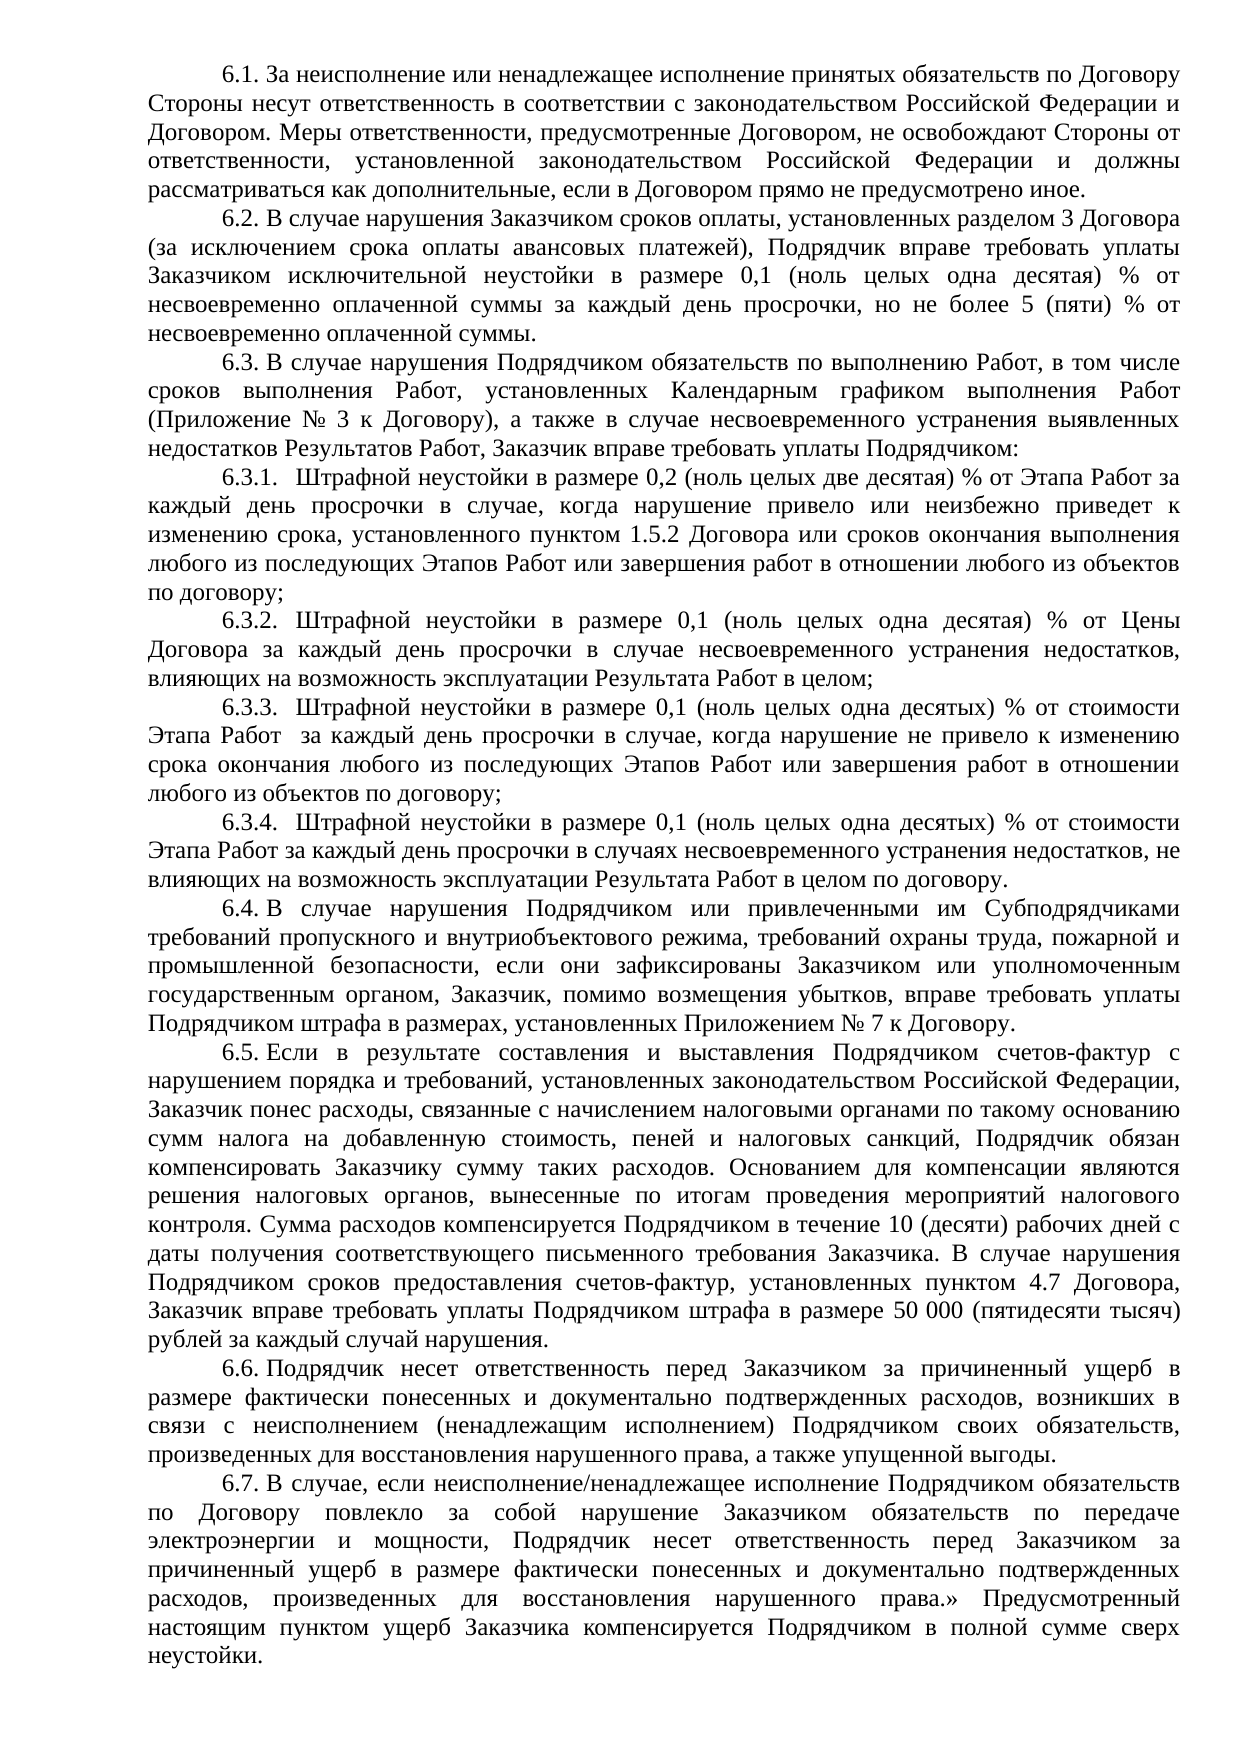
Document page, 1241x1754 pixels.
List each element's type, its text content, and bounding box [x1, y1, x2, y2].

list В случае нарушения Подрядчиком обязательств по выполнению Работ, в том числе сроков выполнения Работ, установленных Календарным графиком выполнения Работ (Приложение № 3 к Договору), а также в случае несвоевременного устранения выявленных недостатков Результатов Работ, Заказчик вправе требовать уплаты Подрядчиком: [148, 347, 1181, 462]
list Подрядчик несет ответственность перед Заказчиком за причиненный ущерб в размере фактически понесенных и документально подтвержденных расходов, возникших в связи с неисполнением (ненадлежащим исполнением) Подрядчиком своих обязательств, произведенных для восстановления нарушенного права, а также упущенной выгоды. [148, 1353, 1181, 1468]
list В случае нарушения Подрядчиком или привлеченными им Субподрядчиками требований пропускного и внутриобъектового режима, требований охраны труда, пожарной и промышленной безопасности, если они зафиксированы Заказчиком или уполномоченным государственным органом, Заказчик, помимо возмещения убытков, вправе требовать уплаты Подрядчиком штрафа в размерах, установленных Приложением № 7 к Договору. [148, 893, 1181, 1037]
list Штрафной неустойки в размере 0,1 (ноль целых одна десятых) % от стоимости Этапа Работ за каждый день просрочки в случае, когда нарушение не привело к изменению срока окончания любого из последующих Этапов Работ или завершения работ в отношении любого из объектов по договору; [148, 692, 1181, 807]
list 6.1. За неисполнение или ненадлежащее исполнение принятых обязательств по Договору Стороны несут ответственность в соответствии с законодательством Российской Федерации и Договором. Меры ответственности, предусмотренные Договором, не освобождают Стороны от ответственности, установленной законодательством Российской Федерации и должны рассматриваться как дополнительные, если в Договором прямо не предусмотрено иное. [148, 59, 1181, 203]
list В случае, если неисполнение/ненадлежащее исполнение Подрядчиком обязательств по Договору повлекло за собой нарушение Заказчиком обязательств по передаче электроэнергии и мощности, Подрядчик несет ответственность перед Заказчиком за причиненный ущерб в размере фактически понесенных и документально подтвержденных расходов, произведенных для восстановления нарушенного права.» Предусмотренный настоящим пунктом ущерб Заказчика компенсируется Подрядчиком в полной сумме сверх неустойки. [148, 1468, 1181, 1669]
list В случае нарушения Заказчиком сроков оплаты, установленных разделом 3 Договора (за исключением срока оплаты авансовых платежей), Подрядчик вправе требовать уплаты Заказчиком исключительной неустойки в размере 0,1 (ноль целых одна десятая) % от несвоевременно оплаченной суммы за каждый день просрочки, но не более 5 (пяти) % от несвоевременно оплаченной суммы. [148, 203, 1181, 347]
list Штрафной неустойки в размере 0,1 (ноль целых одна десятых) % от стоимости Этапа Работ за каждый день просрочки в случаях несвоевременного устранения недостатков, не влияющих на возможность эксплуатации Результата Работ в целом по договору. [148, 807, 1181, 893]
list Если в результате составления и выставления Подрядчиком счетов-фактур с нарушением порядка и требований, установленных законодательством Российской Федерации, Заказчик понес расходы, связанные с начислением налоговыми органами по такому основанию сумм налога на добавленную стоимость, пеней и налоговых санкций, Подрядчик обязан компенсировать Заказчику сумму таких расходов. Основанием для компенсации являются решения налоговых органов, вынесенные по итогам проведения мероприятий налогового контроля. Сумма расходов компенсируется Подрядчиком в течение 10 (десяти) рабочих дней с даты получения соответствующего письменного требования Заказчика. В случае нарушения Подрядчиком сроков предоставления счетов-фактур, установленных пунктом 4.7 Договора, Заказчик вправе требовать уплаты Подрядчиком штрафа в размере 50 000 (пятидесяти тысяч) рублей за каждый случай нарушения. [148, 1037, 1181, 1353]
list Штрафной неустойки в размере 0,2 (ноль целых две десятая) % от Этапа Работ за каждый день просрочки в случае, когда нарушение привело или неизбежно приведет к изменению срока, установленного пунктом 1.5.2 Договора или сроков окончания выполнения любого из последующих Этапов Работ или завершения работ в отношении любого из объектов по договору; [148, 462, 1181, 605]
list Штрафной неустойки в размере 0,1 (ноль целых одна десятая) % от Цены Договора за каждый день просрочки в случае несвоевременного устранения недостатков, влияющих на возможность эксплуатации Результата Работ в целом; [148, 605, 1181, 692]
